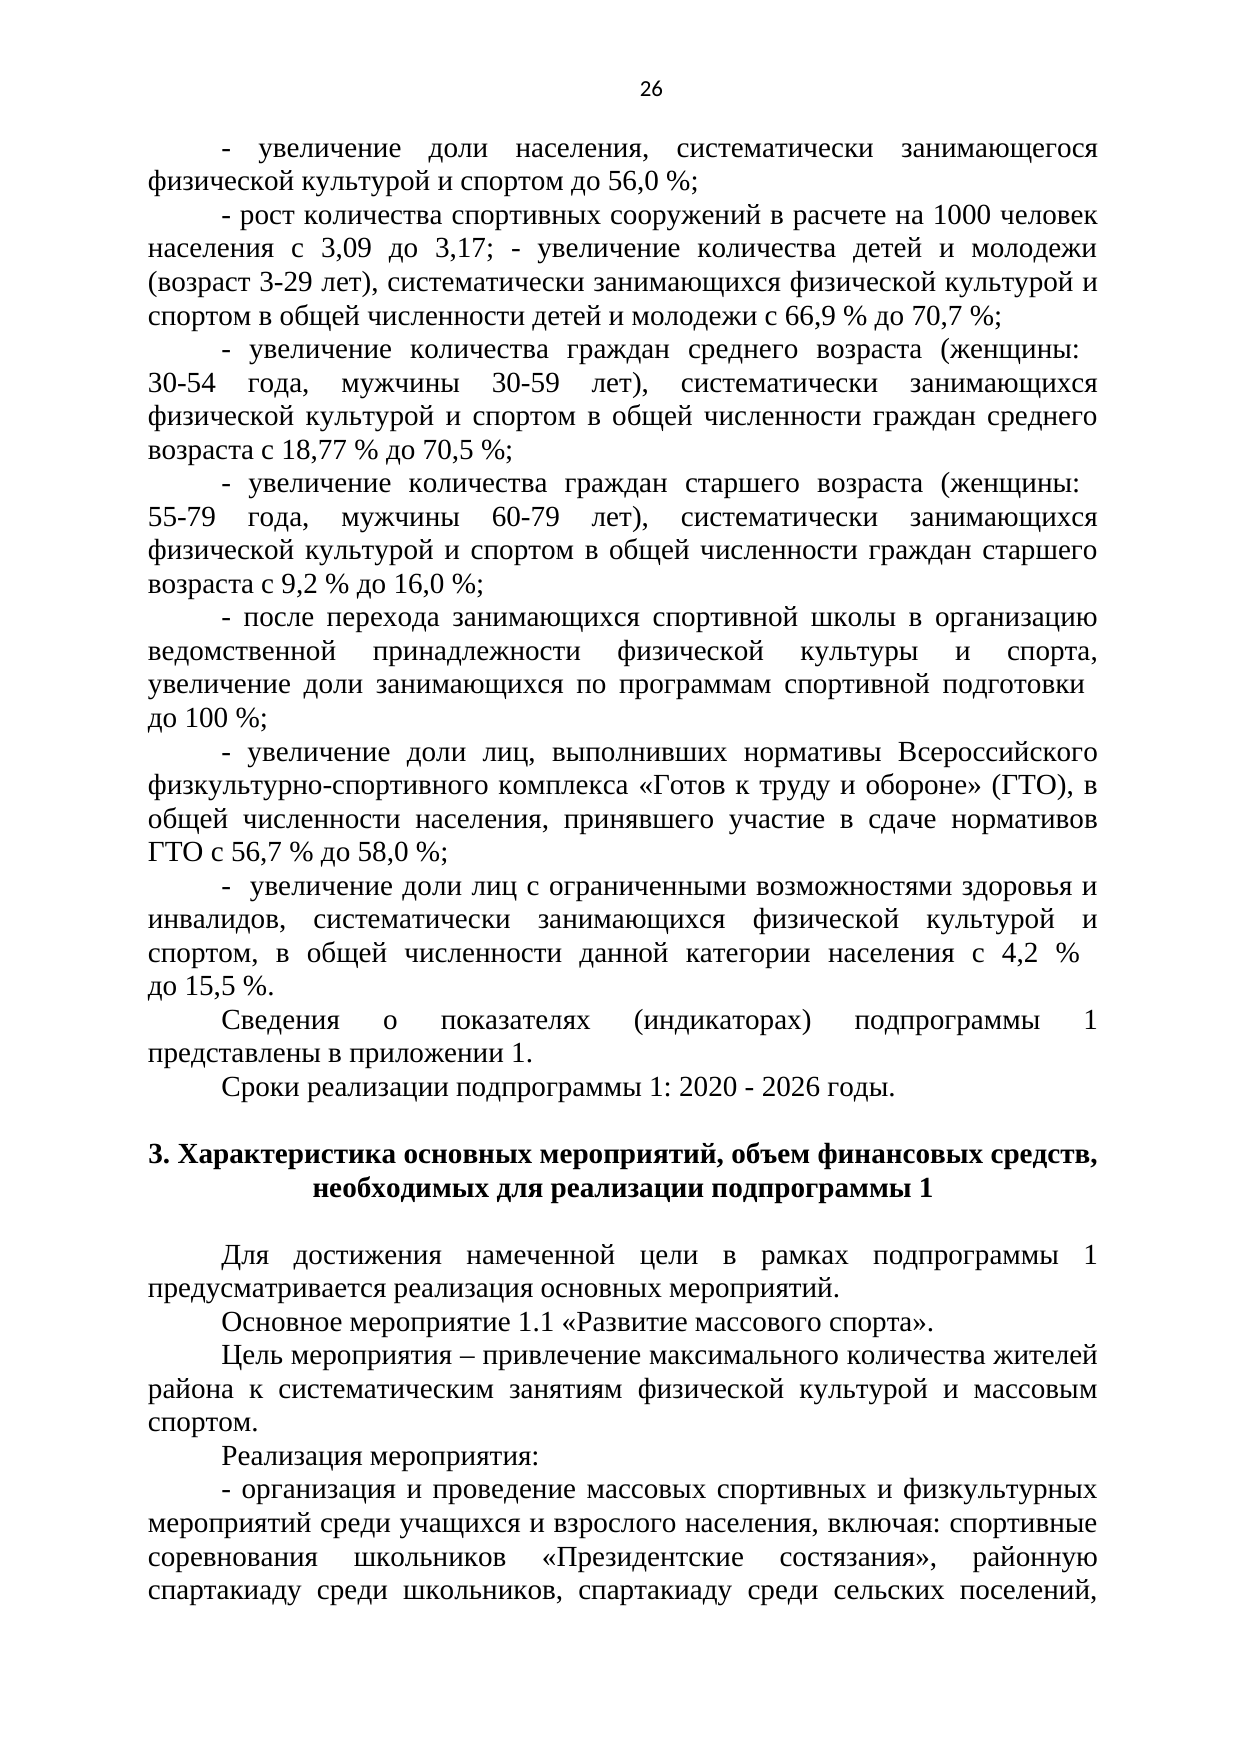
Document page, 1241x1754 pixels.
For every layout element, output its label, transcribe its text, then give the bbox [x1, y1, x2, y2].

text - после перехода занимающихся спортивной школы в организацию ведомственной принадлежности физической культуры и спорта, увеличение доли занимающихся по программам спортивной подготовки до 100 %; [148, 599, 1098, 734]
text 3. Характеристика основных мероприятий, объем финансовых средств, необходимых для реализации подпрограммы 1 [148, 1136, 1098, 1203]
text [148, 1472, 1098, 1606]
text - увеличение доли населения, систематически занимающегося физической культурой и спортом до 56,0 %; [148, 130, 1098, 197]
text Реализация мероприятия: [148, 1438, 1098, 1472]
text - рост количества спортивных сооружений в расчете на 1000 человек населения с 3,09 до 3,17; - увеличение количества детей и молодежи (возраст 3-29 лет), систематически занимающихся физической культурой и спортом в общей численности детей и молодежи с 66,9 % до 70,7 %; [148, 197, 1098, 331]
text Цель мероприятия – привлечение максимального количества жителей района к систематическим занятиям физической культурой и массовым спортом. [148, 1337, 1098, 1438]
text - увеличение количества граждан среднего возраста (женщины: 30-54 года, мужчины 30-59 лет), систематически занимающихся физической культурой и спортом в общей численности граждан среднего возраста с 18,77 % до 70,5 %; [148, 331, 1098, 465]
text Сроки реализации подпрограммы 1: 2020 - 2026 годы. [148, 1069, 1098, 1103]
text Сведения о показателях (индикаторах) подпрограммы 1 представлены в приложении 1. [148, 1002, 1098, 1069]
text - увеличение доли лиц, выполнивших нормативы Всероссийского физкультурно-спортивного комплекса «Готов к труду и обороне» (ГТО), в общей численности населения, принявшего участие в сдаче нормативов ГТО с 56,7 % до 58,0 %; [148, 734, 1098, 868]
text - увеличение доли лиц с ограниченными возможностями здоровья и инвалидов, систематически занимающихся физической культурой и спортом, в общей численности данной категории населения с 4,2 % до 15,5 %. [148, 868, 1098, 1002]
text Основное мероприятие 1.1 «Развитие массового спорта». [148, 1304, 1098, 1337]
text - увеличение количества граждан старшего возраста (женщины: 55-79 года, мужчины 60-79 лет), систематически занимающихся физической культурой и спортом в общей численности граждан старшего возраста с 9,2 % до 16,0 %; [148, 465, 1098, 599]
text Для достижения намеченной цели в рамках подпрограммы 1 предусматривается реализация основных мероприятий. [148, 1237, 1098, 1304]
